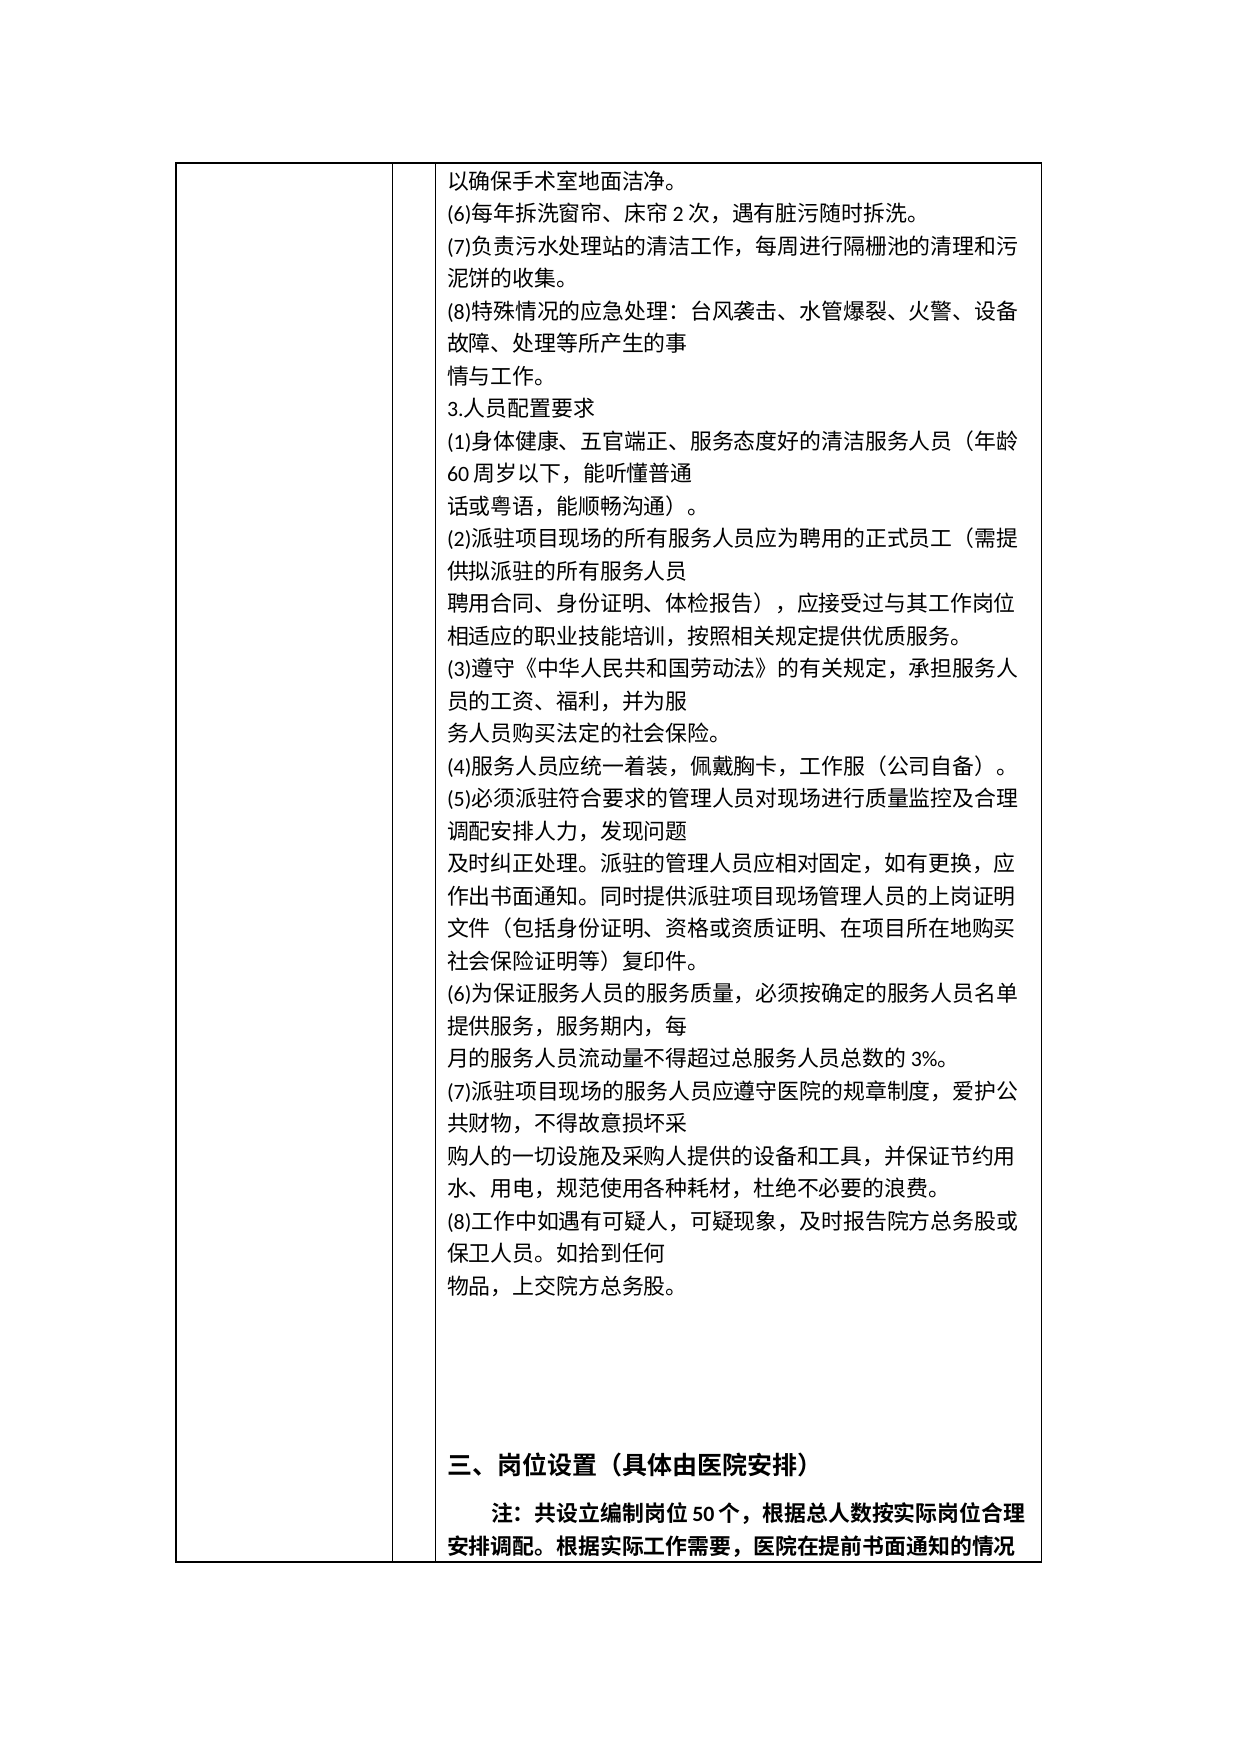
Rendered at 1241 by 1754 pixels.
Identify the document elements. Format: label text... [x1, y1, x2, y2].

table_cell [436, 164, 1041, 1561]
table_cell [177, 164, 392, 1561]
table_cell 1 [393, 164, 435, 1561]
